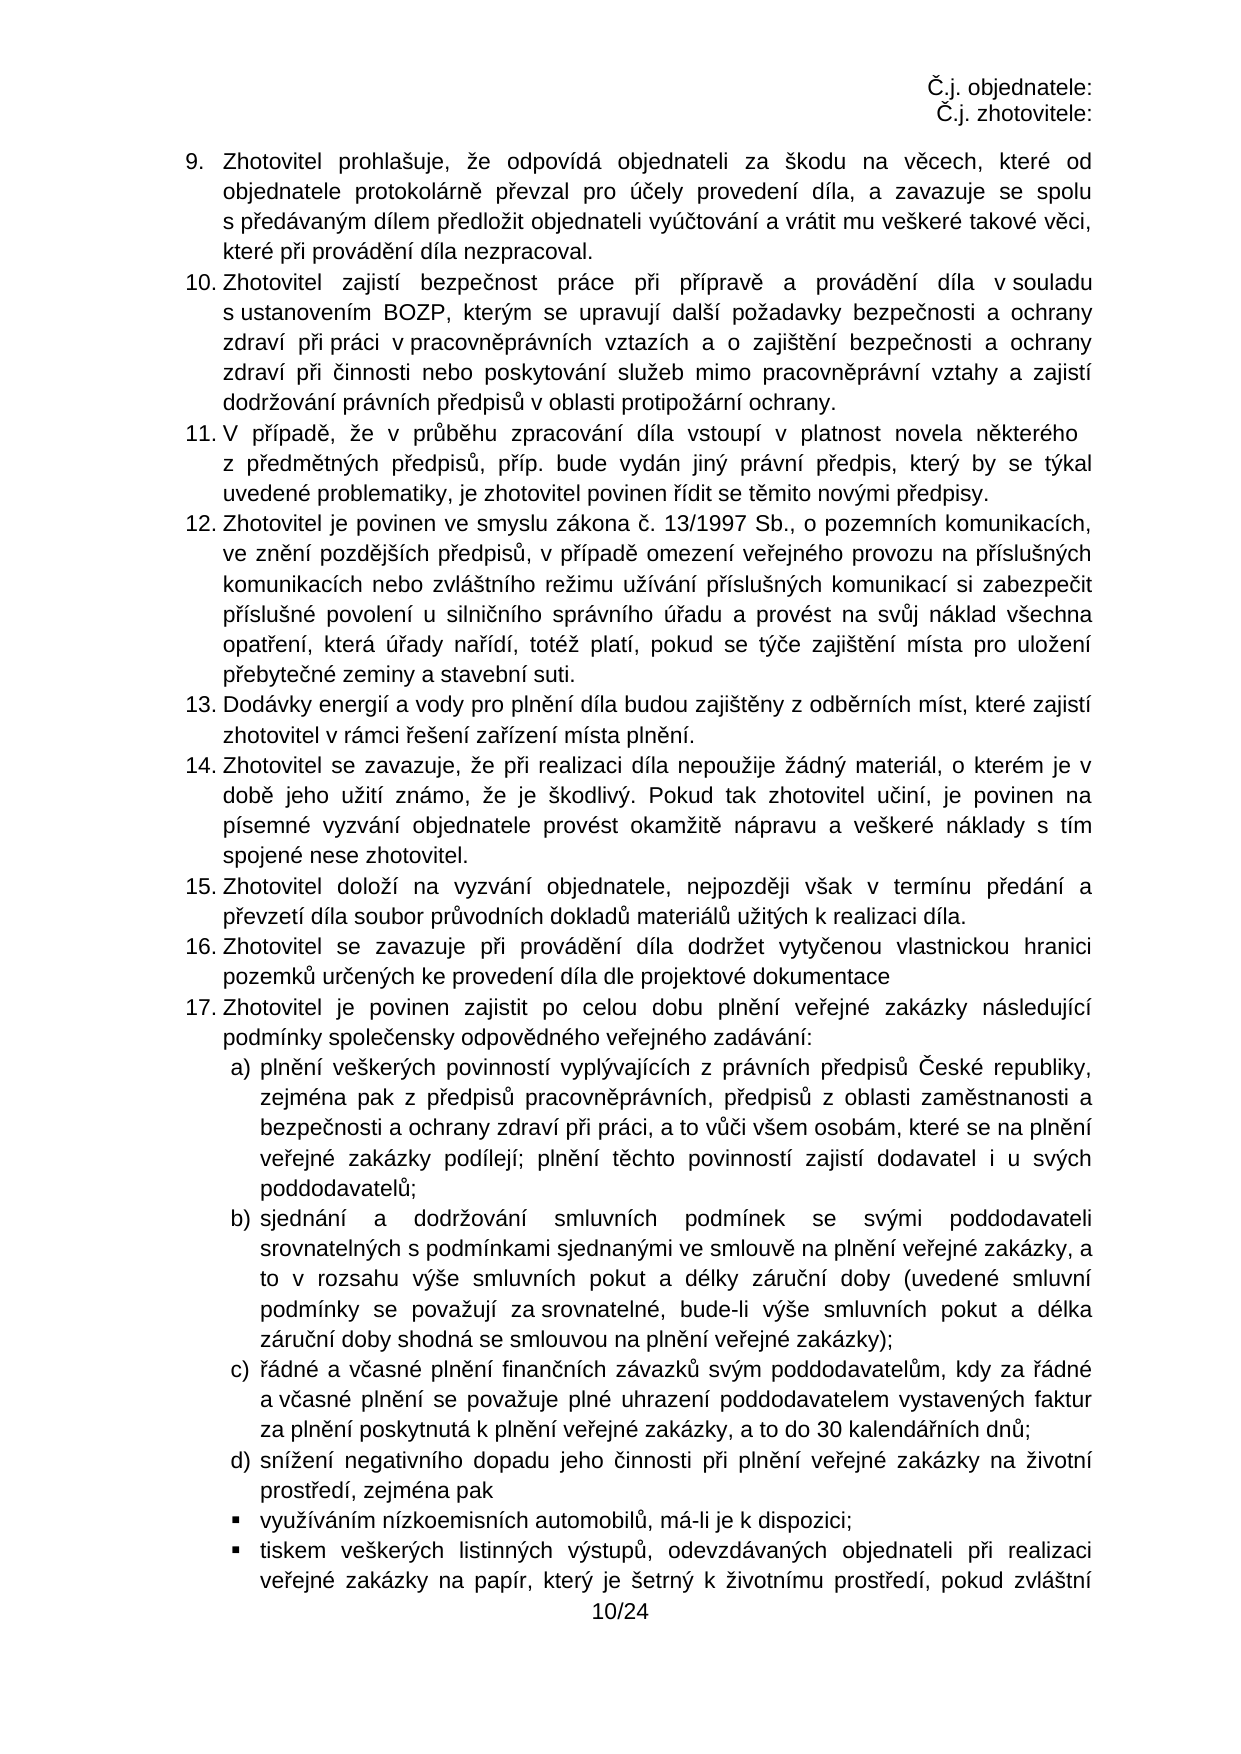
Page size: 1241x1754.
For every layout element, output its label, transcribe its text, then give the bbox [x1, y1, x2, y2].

list V případě, že v průběhu zpracování díla vstoupí v platnost novela některého z předmětných předpisů, příp. bude vydán jiný právní předpis, který by se týkal uvedené problematiky, je zhotovitel povinen řídit se těmito novými předpisy. [185, 419, 1093, 506]
list řádné a včasné plnění finančních závazků svým poddodavatelům, kdy za řádné a včasné plnění se považuje plné uhrazení poddodavatelem vystavených faktur za plnění poskytnutá k plnění veřejné zakázky, a to do 30 kalendářních dnů; [230, 1356, 1093, 1443]
list Dodávky energií a vody pro plnění díla budou zajištěny z odběrních míst, které zajistí zhotovitel v rámci řešení zařízení místa plnění. [185, 691, 1093, 748]
list snížení negativního dopadu jeho činnosti při plnění veřejné zakázky na životní prostředí, zejména pak [230, 1447, 1093, 1503]
list Zhotovitel je povinen zajistit po celou dobu plnění veřejné zakázky následující podmínky společensky odpovědného veřejného zadávání: [185, 993, 1093, 1050]
list využíváním nízkoemisních automobilů, má-li je k dispozici; [230, 1507, 1093, 1533]
list Zhotovitel je povinen ve smyslu zákona č. 13/1997 Sb., o pozemních komunikacích, ve znění pozdějších předpisů, v případě omezení veřejného provozu na příslušných komunikacích nebo zvláštního režimu užívání příslušných komunikací si zabezpečit příslušné povolení u silničního správního úřadu a provést na svůj náklad všechna opatření, která úřady nařídí, totéž platí, pokud se týče zajištění místa pro uložení přebytečné zeminy a stavební suti. [185, 510, 1093, 687]
list Zhotovitel prohlašuje, že odpovídá objednateli za škodu na věcech, které od objednatele protokolárně převzal pro účely provedení díla, a zavazuje se spolu s předávaným dílem předložit objednateli vyúčtování a vrátit mu veškeré takové věci, které při provádění díla nezpracoval. [185, 148, 1093, 264]
list sjednání a dodržování smluvních podmínek se svými poddodavateli srovnatelných s podmínkami sjednanými ve smlouvě na plnění veřejné zakázky, a to v rozsahu výše smluvních pokut a délky záruční doby (uvedené smluvní podmínky se považují za srovnatelné, bude-li výše smluvních pokut a délka záruční doby shodná se smlouvou na plnění veřejné zakázky); [230, 1205, 1093, 1352]
list Zhotovitel se zavazuje při provádění díla dodržet vytyčenou vlastnickou hranici pozemků určených ke provedení díla dle projektové dokumentace [185, 933, 1093, 989]
list Zhotovitel se zavazuje, že při realizaci díla nepoužije žádný materiál, o kterém je v době jeho užití známo, že je škodlivý. Pokud tak zhotovitel učiní, je povinen na písemné vyzvání objednatele provést okamžitě nápravu a veškeré náklady s tím spojené nese zhotovitel. [185, 752, 1093, 869]
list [230, 1537, 1093, 1594]
list Zhotovitel doloží na vyzvání objednatele, nejpozději však v termínu předání a převzetí díla soubor průvodních dokladů materiálů užitých k realizaci díla. [185, 873, 1093, 929]
list Zhotovitel zajistí bezpečnost práce při přípravě a provádění díla v souladu s ustanovením BOZP, kterým se upravují další požadavky bezpečnosti a ochrany zdraví při práci v pracovněprávních vztazích a o zajištění bezpečnosti a ochrany zdraví při činnosti nebo poskytování služeb mimo pracovněprávní vztahy a zajistí dodržování právních předpisů v oblasti protipožární ochrany. [185, 268, 1093, 416]
list plnění veškerých povinností vyplývajících z právních předpisů České republiky, zejména pak z předpisů pracovněprávních, předpisů z oblasti zaměstnanosti a bezpečnosti a ochrany zdraví při práci, a to vůči všem osobám, které se na plnění veřejné zakázky podílejí; plnění těchto povinností zajistí dodavatel i u svých poddodavatelů; [230, 1054, 1093, 1201]
